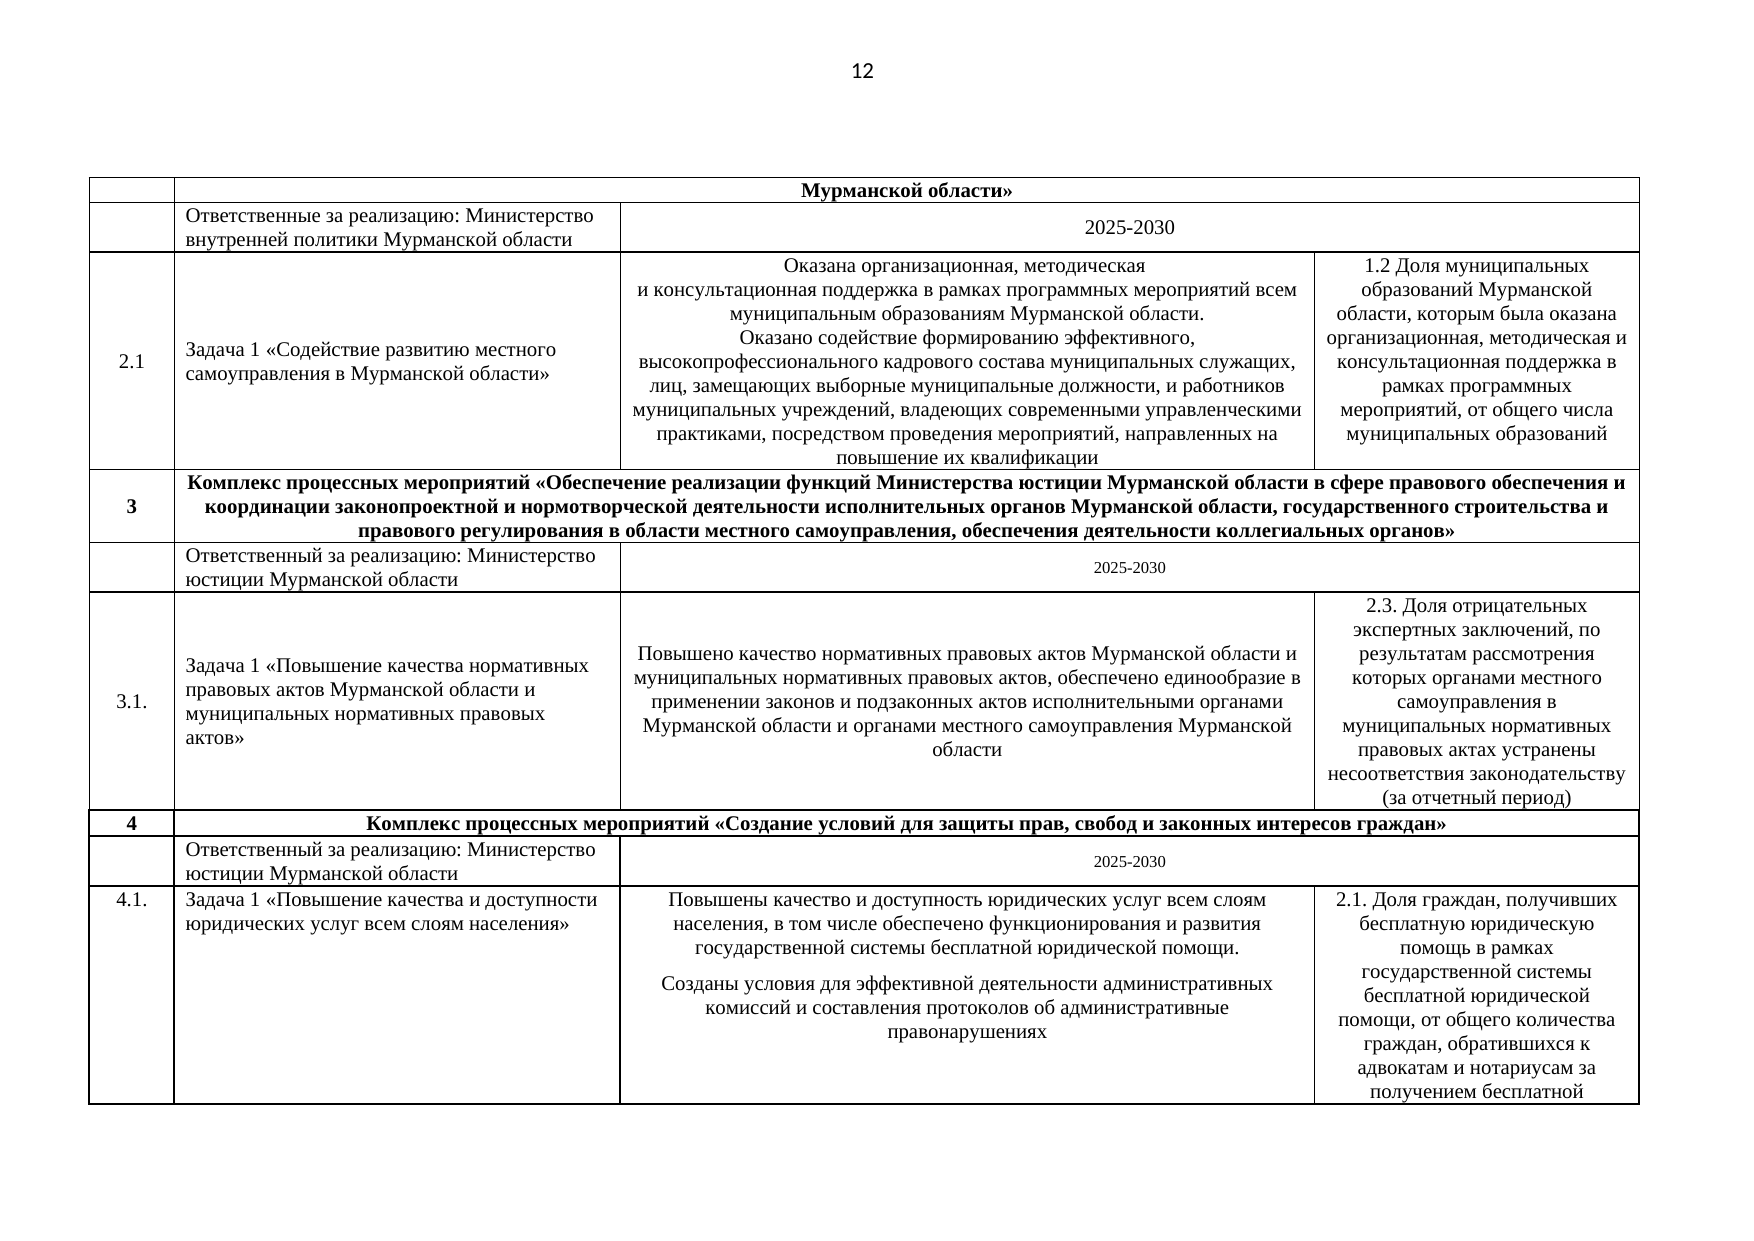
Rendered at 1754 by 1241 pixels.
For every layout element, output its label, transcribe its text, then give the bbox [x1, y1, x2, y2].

table_cell Ответственный за реализацию: Министерство юстиции Мурманской области [175, 837, 619, 885]
table_cell [90, 543, 174, 591]
table_cell 4 [90, 811, 173, 835]
table_cell Задача 1 «Повышение качества нормативных правовых актов Мурманской области и муниципальных нормативных правовых актов» [175, 593, 620, 809]
table_cell [90, 837, 173, 885]
table_cell 1.2 Доля муниципальных образований Мурманской области, которым была оказана организационная, методическая и консультационная поддержка в рамках программных мероприятий, от общего числа муниципальных образований [1315, 253, 1639, 469]
table_cell 2 [90, 178, 174, 202]
table_cell 3.1. [90, 593, 174, 809]
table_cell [1315, 887, 1638, 1103]
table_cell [175, 178, 1639, 202]
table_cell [175, 887, 619, 1103]
table_cell Ответственный за реализацию: Министерство юстиции Мурманской области [175, 543, 620, 591]
table_cell 2025-2030 [621, 203, 1639, 251]
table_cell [621, 887, 1314, 1103]
table_cell [90, 203, 174, 251]
table_cell 4.1. [90, 887, 173, 1103]
table_cell 2.3. Доля отрицательных экспертных заключений, по результатам рассмотрения которых органами местного самоуправления в муниципальных нормативных правовых актах устранены несоответствия законодательству (за отчетный период) [1315, 593, 1639, 809]
table_cell Задача 1 «Содействие развитию местного самоуправления в Мурманской области» [175, 253, 620, 469]
table_cell 3 [90, 470, 174, 542]
table_cell 2025-2030 [621, 543, 1639, 591]
table_cell Оказана организационная, методическая и консультационная поддержка в рамках программных мероприятий всем муниципальным образованиям Мурманской области. Оказано содействие формированию эффективного, высокопрофессионального кадрового состава муниципальных служащих, лиц, замещающих выборные муниципальные должности, и работников муниципальных учреждений, владеющих современными управленческими практиками, посредством проведения мероприятий, направленных на повышение их квалификации [621, 253, 1314, 469]
table_cell Повышено качество нормативных правовых актов Мурманской области и муниципальных нормативных правовых актов, обеспечено единообразие в применении законов и подзаконных актов исполнительными органами Мурманской области и органами местного самоуправления Мурманской области [621, 593, 1314, 809]
table_cell 2025-2030 [621, 837, 1638, 885]
table_cell Комплекс процессных мероприятий «Обеспечение реализации функций Министерства юстиции Мурманской области в сфере правового обеспечения и координации законопроектной и нормотворческой деятельности исполнительных органов Мурманской области, государственного строительства и правового регулирования в области местного самоуправления, обеспечения деятельности коллегиальных органов» [175, 470, 1639, 542]
table_cell Комплекс процессных мероприятий «Создание условий для защиты прав, свобод и законных интересов граждан» [175, 811, 1638, 835]
table_cell Ответственные за реализацию: Министерство внутренней политики Мурманской области [175, 203, 620, 251]
table_cell 2.1 [90, 253, 174, 469]
